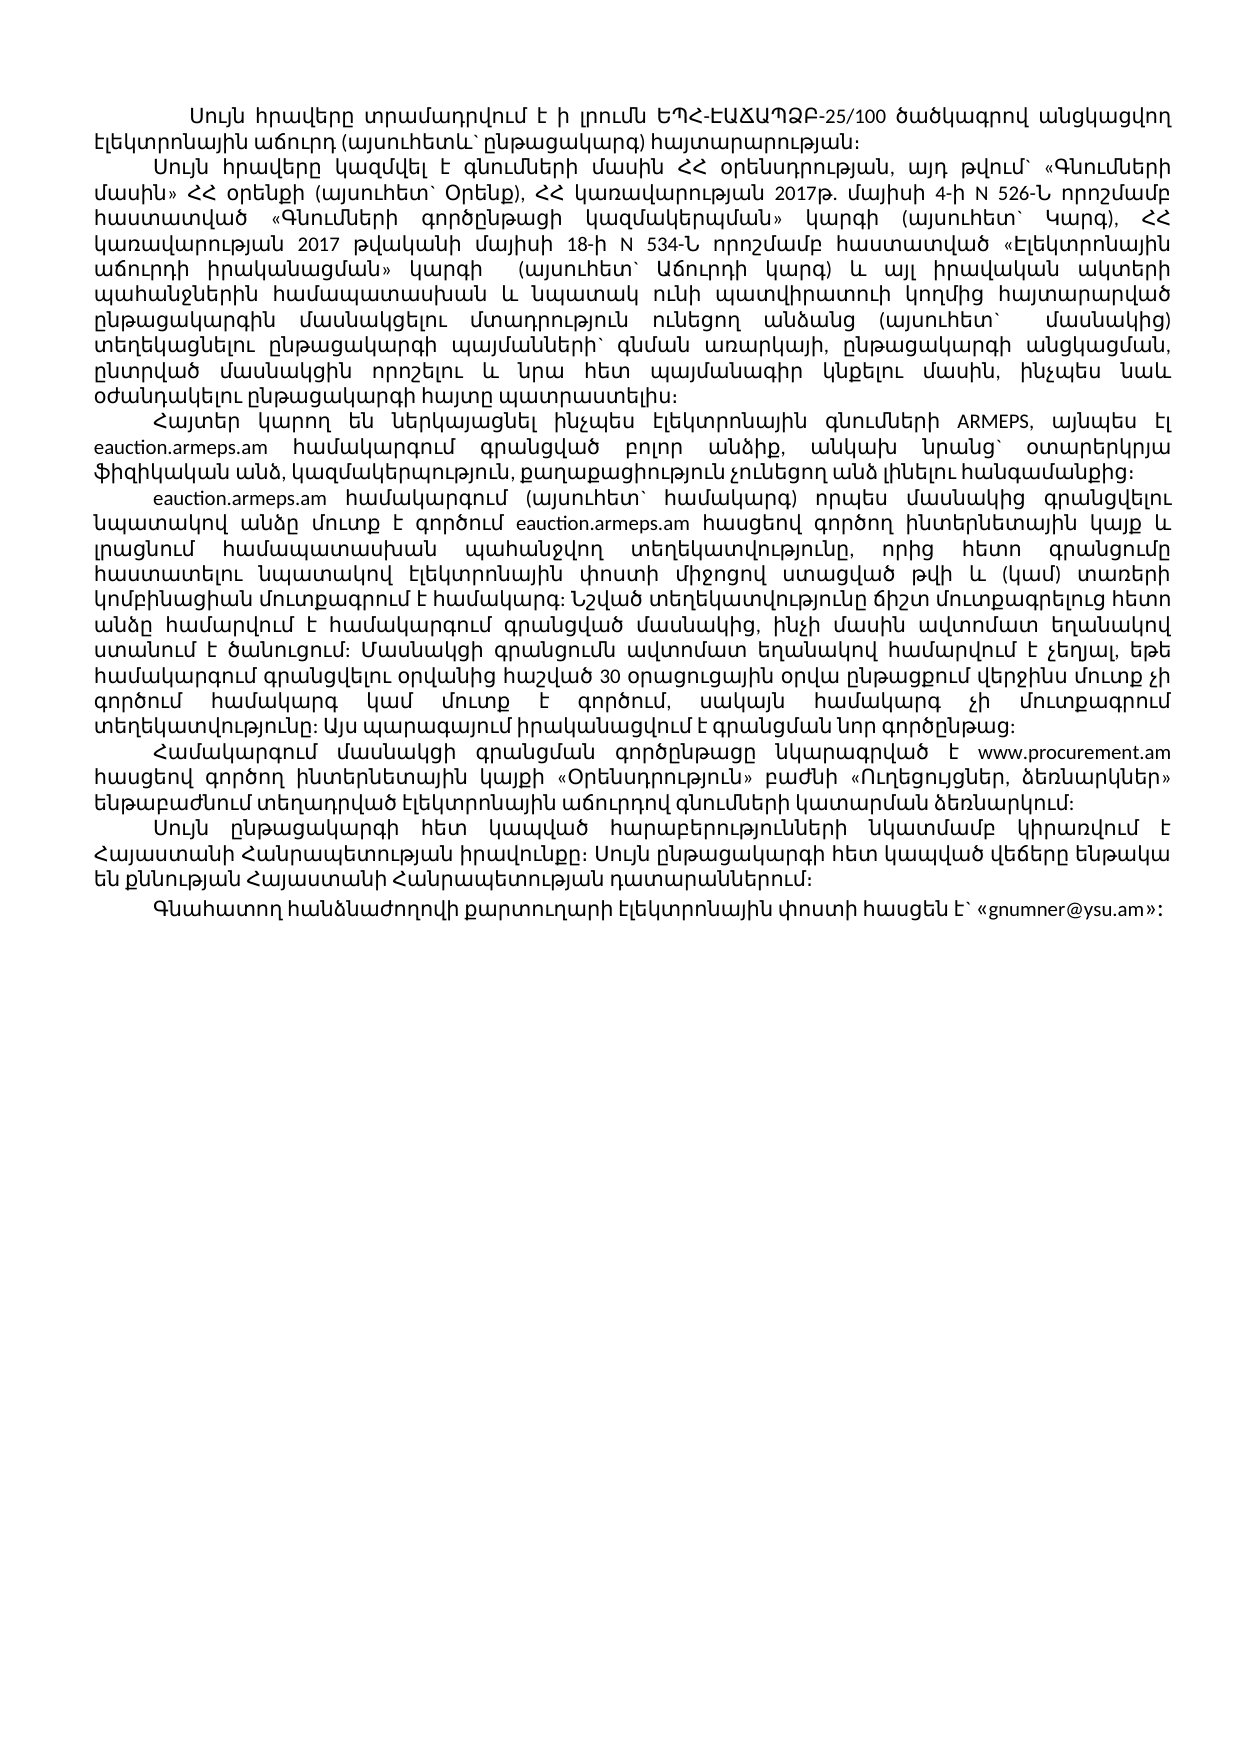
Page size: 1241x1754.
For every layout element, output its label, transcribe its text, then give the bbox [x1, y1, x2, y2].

text Համակարգում մասնակցի գրանցման գործընթացը նկարագրված է www.procurement.am հասցեով գործող ինտերնետային կայքի «Օրենսդրություն» բաժնի «Ուղեցույցներ, ձեռնարկներ» ենթաբաժնում տեղադրված էլեկտրոնային աճուրդով գնումների կատարման ձեռնարկում: [94, 739, 1171, 815]
text Հայտեր կարող են ներկայացնել ինչպես էլեկտրոնային գնումների ARMEPS, այնպես էլ eauction.armeps.am համակարգում գրանցված բոլոր անձիք, անկախ նրանց` օտարերկրյա ֆիզիկական անձ, կազմակերպություն, քաղաքացիություն չունեցող անձ լինելու հանգամանքից։ [94, 409, 1171, 485]
text Գնահատող հանձնաժողովի քարտուղարի էլեկտրոնային փոստի հասցեն է` «gnumner@ysu.am»: [94, 892, 1171, 922]
text eauction.armeps.am համակարգում (այսուհետ` համակարգ) որպես մասնակից գրանցվելու նպատակով անձը մուտք է գործում eauction.armeps.am հասցեով գործող ինտերնետային կայք և լրացնում համապատասխան պահանջվող տեղեկատվությունը, որից հետո գրանցումը հաստատելու նպատակով էլեկտրոնային փոստի միջոցով ստացված թվի և (կամ) տառերի կոմբինացիան մուտքագրում է համակարգ: Նշված տեղեկատվությունը ճիշտ մուտքագրելուց հետո անձը համարվում է համակարգում գրանցված մասնակից, ինչի մասին ավտոմատ եղանակով ստանում է ծանուցում: Մասնակցի գրանցումն ավտոմատ եղանակով համարվում է չեղյալ, եթե համակարգում գրանցվելու օրվանից հաշված 30 օրացուցային օրվա ընթացքում վերջինս մուտք չի գործում համակարգ կամ մուտք է գործում, սակայն համակարգ չի մուտքագրում տեղեկատվությունը: Այս պարագայում իրականացվում է գրանցման նոր գործընթաց: [94, 485, 1171, 739]
text Սույն հրավերը կազմվել է գնումների մասին ՀՀ օրենսդրության, այդ թվում` «Գնումների մասին» ՀՀ օրենքի (այսուհետ` Օրենք), ՀՀ կառավարության 2017թ. մայիսի 4-ի N 526-Ն որոշմամբ հաստատված «Գնումների գործընթացի կազմակերպման» կարգի (այսուհետ` Կարգ), ՀՀ կառավարության 2017 թվականի մայիսի 18-ի N 534-Ն որոշմամբ հաստատված «Էլեկտրոնային աճուրդի իրականացման» կարգի (այսուհետ` Աճուրդի կարգ) և այլ իրավական ակտերի պահանջներին համապատասխան և նպատակ ունի պատվիրատուի կողմից հայտարարված ընթացակարգին մասնակցելու մտադրություն ունեցող անձանց (այսուհետ` մասնակից) տեղեկացնելու ընթացակարգի պայմանների` գնման առարկայի, ընթացակարգի անցկացման, ընտրված մասնակցին որոշելու և նրա հետ պայմանագիր կնքելու մասին, ինչպես նաև օժանդակելու ընթացակարգի հայտը պատրաստելիս։ [94, 154, 1171, 409]
text Սույն հրավերը տրամադրվում է ի լրումն ԵՊՀ-ԷԱՃԱՊՁԲ-25/100 ծածկագրով անցկացվող էլեկտրոնային աճուրդ (այսուհետև` ընթացակարգ) հայտարարության։ [94, 104, 1171, 154]
text Սույն ընթացակարգի հետ կապված հարաբերությունների նկատմամբ կիրառվում է Հայաստանի Հանրապետության իրավունքը։ Սույն ընթացակարգի հետ կապված վեճերը ենթակա են քննության Հայաստանի Հանրապետության դատարաններում։ [94, 815, 1171, 892]
